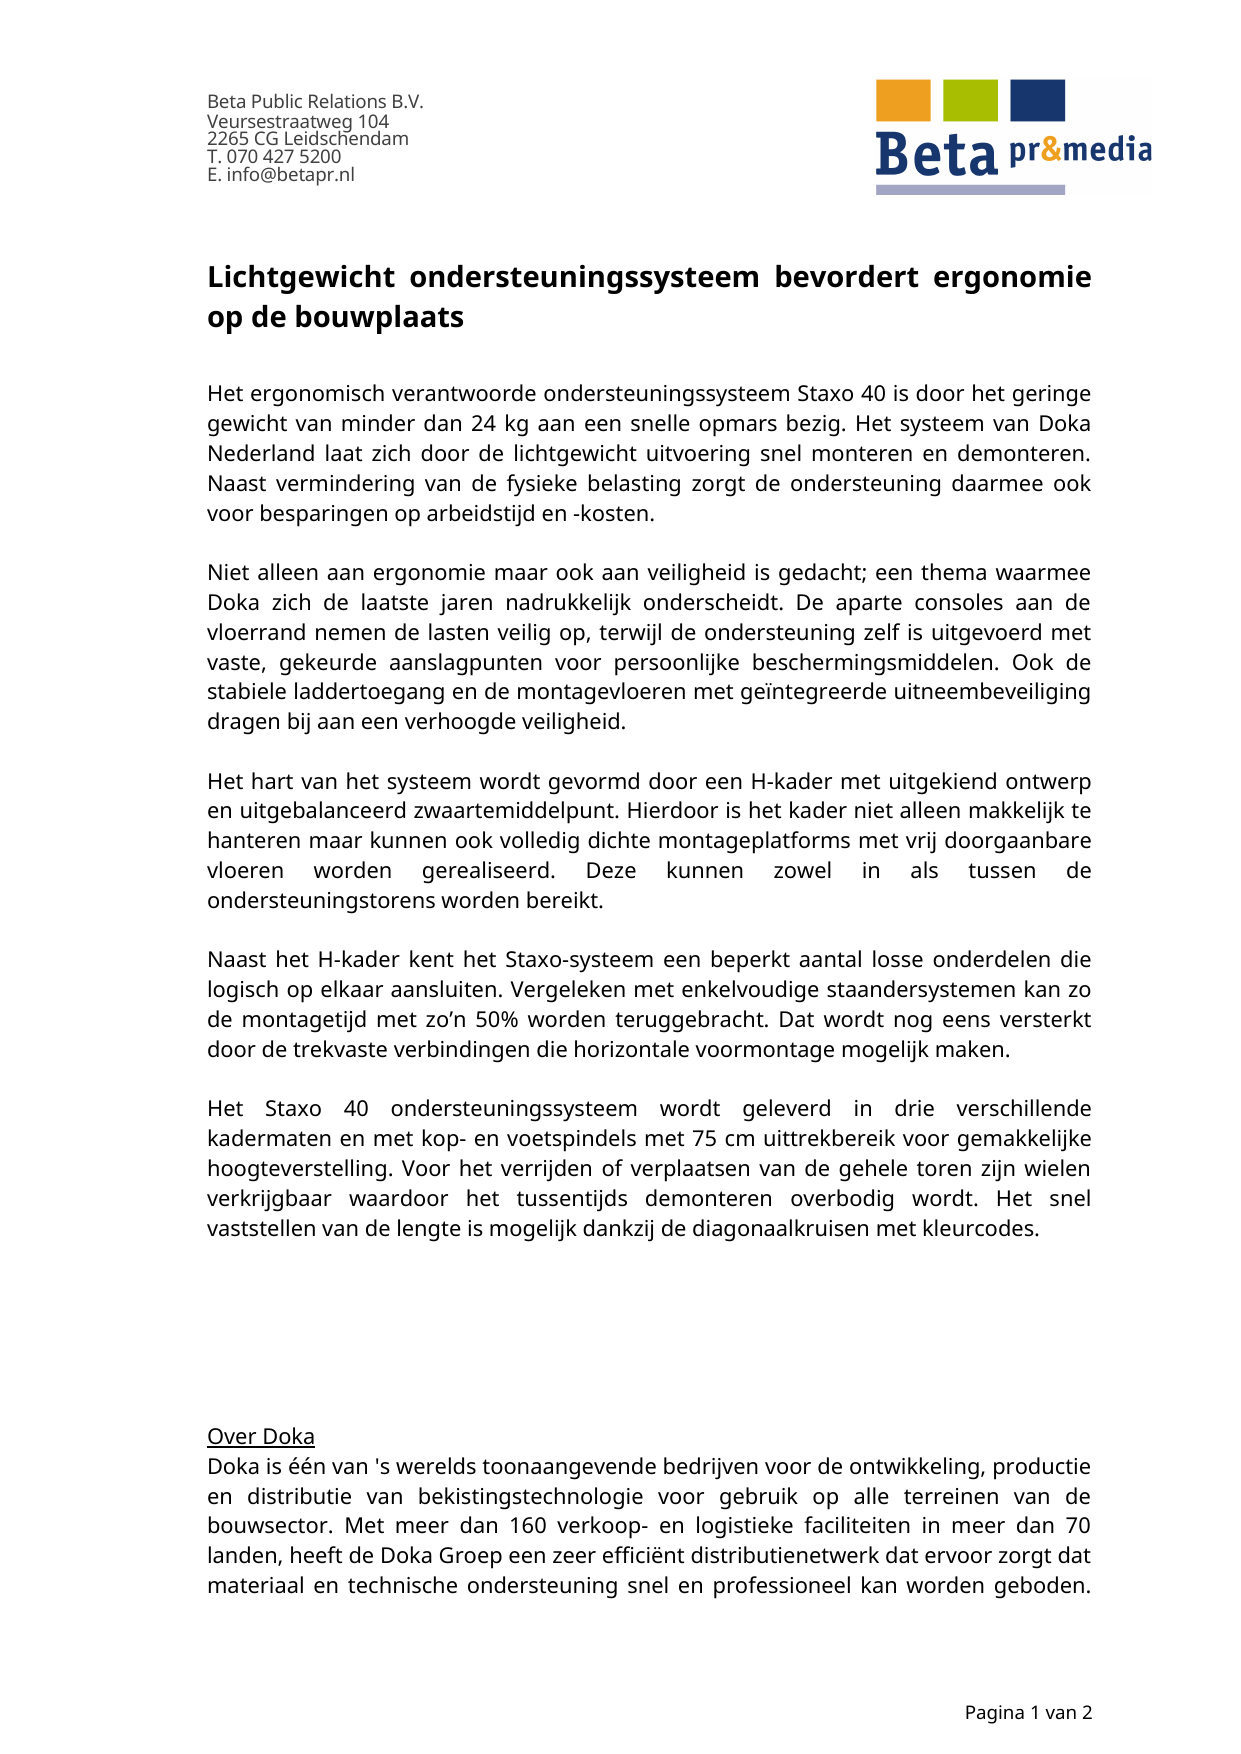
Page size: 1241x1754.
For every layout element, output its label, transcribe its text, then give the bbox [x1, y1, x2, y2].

text T. 070 427 5200 [207, 149, 873, 167]
text Het ergonomisch verantwoorde ondersteuningssysteem Staxo 40 is door het geringe gewicht van minder dan 24 kg aan een snelle opmars bezig. Het systeem van Doka Nederland laat zich door de lichtgewicht uitvoering snel monteren en demonteren. Naast vermindering van de fysieke belasting zorgt de ondersteuning daarmee ook voor besparingen op arbeidstijd en -kosten. [207, 378, 1092, 527]
text Niet alleen aan ergonomie maar ook aan veiligheid is gedacht; een thema waarmee Doka zich de laatste jaren nadrukkelijk onderscheidt. De aparte consoles aan de vloerrand nemen de lasten veilig op, terwijl de ondersteuning zelf is uitgevoerd met vaste, gekeurde aanslagpunten voor persoonlijke beschermingsmiddelen. Ook de stabiele laddertoegang en de montagevloeren met geïntegreerde uitneembeveiliging dragen bij aan een verhoogde veiligheid. [207, 557, 1092, 736]
text Over Doka [207, 1421, 1092, 1451]
text Het hart van het systeem wordt gevormd door een H-kader met uitgekiend ontwerp en uitgebalanceerd zwaartemiddelpunt. Hierdoor is het kader niet alleen makkelijk te hanteren maar kunnen ook volledig dichte montageplatforms met vrij doorgaanbare vloeren worden gerealiseerd. Deze kunnen zowel in als tussen de ondersteuningstorens worden bereikt. [207, 766, 1092, 914]
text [207, 1451, 1092, 1600]
text E. info@betapr.nl [207, 167, 873, 184]
picture [873, 78, 1152, 195]
text Lichtgewicht ondersteuningssysteem bevordert ergonomie op de bouwplaats [207, 257, 1092, 336]
text Het Staxo 40 ondersteuningssysteem wordt geleverd in drie verschillende kadermaten en met kop- en voetspindels met 75 cm uittrekbereik voor gemakkelijke hoogteverstelling. Voor het verrijden of verplaatsen van de gehele toren zijn wielen verkrijgbaar waardoor het tussentijds demonteren overbodig wordt. Het snel vaststellen van de lengte is mogelijk dankzij de diagonaalkruisen met kleurcodes. [207, 1093, 1092, 1242]
text Naast het H-kader kent het Staxo-systeem een beperkt aantal losse onderdelen die logisch op elkaar aansluiten. Vergeleken met enkelvoudige staandersystemen kan zo de montagetijd met zo’n 50% worden teruggebracht. Dat wordt nog eens versterkt door de trekvaste verbindingen die horizontale voormontage mogelijk maken. [207, 944, 1092, 1063]
text 2265 CG Leidschendam [207, 132, 873, 149]
text Veursestraatweg 104 [207, 114, 873, 132]
text Beta Public Relations B.V. [207, 89, 873, 114]
